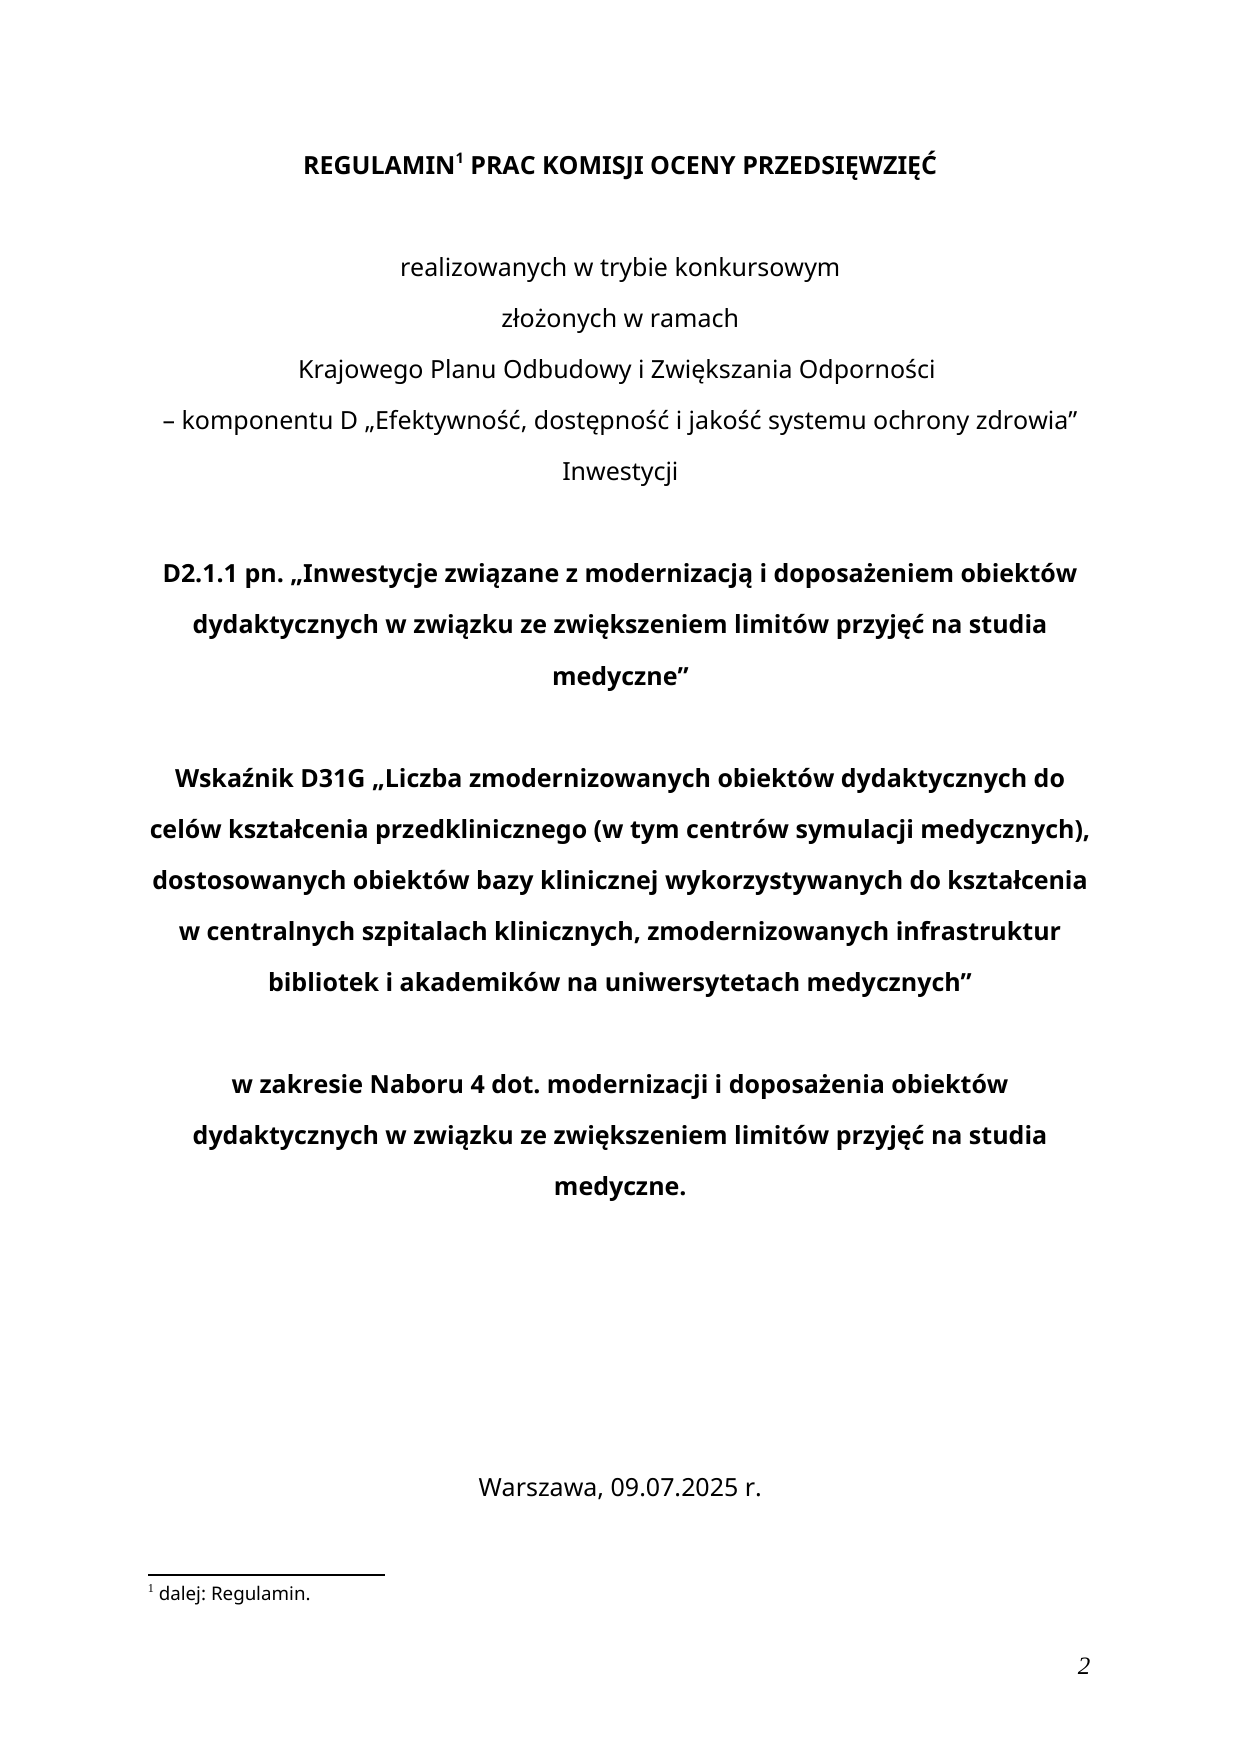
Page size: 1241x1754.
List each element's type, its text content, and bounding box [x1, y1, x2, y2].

text Warszawa, 09.07.2025 r. [148, 1469, 1092, 1503]
text D2.1.1 pn. „Inwestycje związane z modernizacją i doposażeniem obiektów dydaktycznych w związku ze zwiększeniem limitów przyjęć na studia medyczne” [148, 505, 1092, 692]
text realizowanych w trybie konkursowym [148, 250, 1092, 284]
text Wskaźnik D31G „Liczba zmodernizowanych obiektów dydaktycznych do celów kształcenia przedklinicznego (w tym centrów symulacji medycznych), dostosowanych obiektów bazy klinicznej wykorzystywanych do kształcenia w centralnych szpitalach klinicznych, zmodernizowanych infrastruktur bibliotek i akademików na uniwersytetach medycznych” [148, 760, 1092, 998]
text złożonych w ramach [148, 301, 1092, 335]
text w zakresie Naboru 4 dot. modernizacji i doposażenia obiektów dydaktycznych w związku ze zwiększeniem limitów przyjęć na studia medyczne. [148, 1066, 1092, 1203]
text REGULAMIN PRAC KOMISJI OCENY PRZEDSIĘWZIĘĆ [148, 148, 1092, 182]
text Krajowego Planu Odbudowy i Zwiększania Odporności – komponentu D „Efektywność, dostępność i jakość systemu ochrony zdrowia” Inwestycji [148, 352, 1092, 488]
